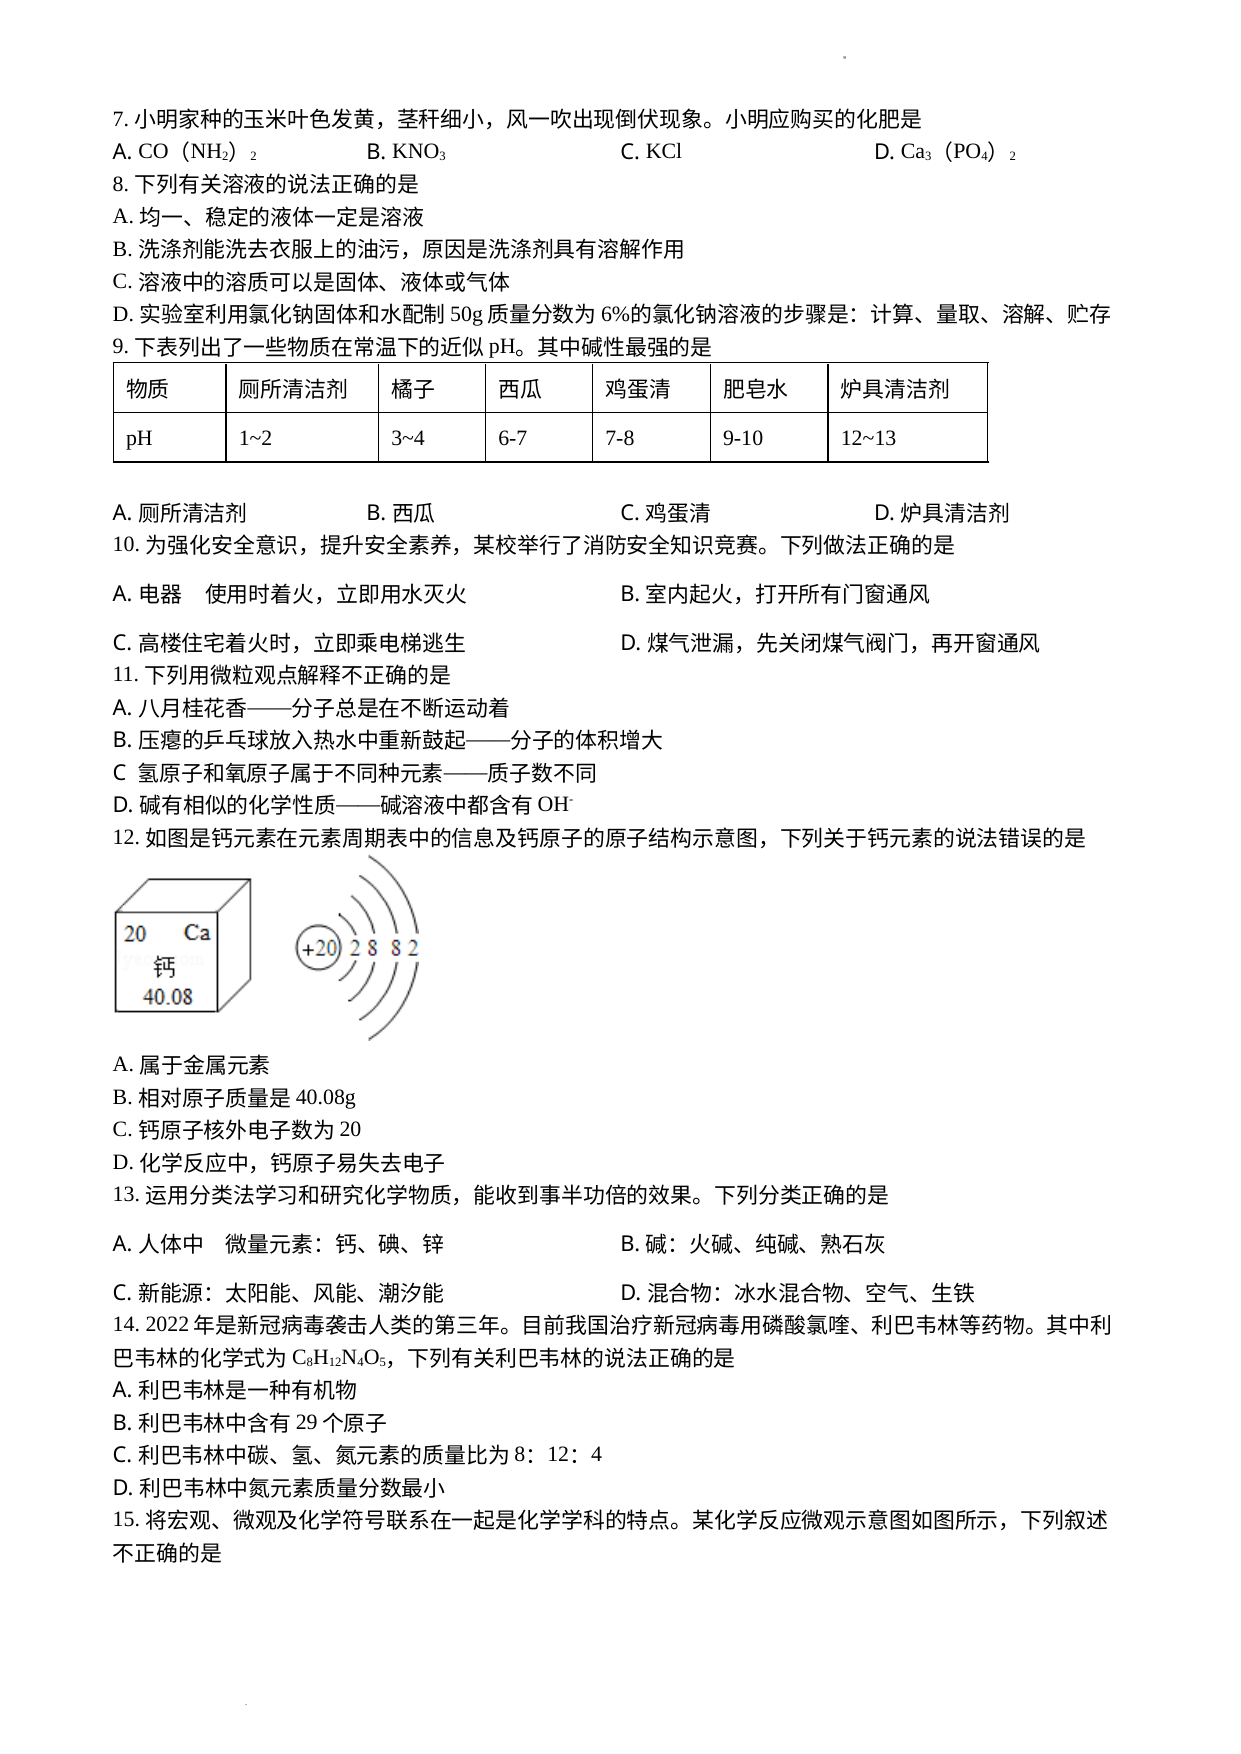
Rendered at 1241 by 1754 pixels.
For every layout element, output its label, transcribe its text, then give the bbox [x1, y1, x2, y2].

text C. 钙原子核外电子数为20 [112, 1113, 1128, 1145]
table_cell 6-7 [486, 413, 592, 461]
table_header 厕所清洁剂 [227, 363, 378, 412]
picture [112, 852, 419, 1041]
text C. 利巴韦林中碳、氢、氮元素的质量比为8：12：4 [112, 1438, 1128, 1470]
text 8. 下列有关溶液的说法正确的是 [112, 167, 1128, 199]
table_header 橘子 [379, 363, 485, 412]
text 14. 2022年是新冠病毒袭击人类的第三年。目前我国治疗新冠病毒用磷酸氯喹、利巴韦林等药物。其中利巴韦林的化学式为C8H12N4O5，下列有关利巴韦林的说法正确的是 [112, 1308, 1128, 1373]
table_cell 1~2 [227, 413, 378, 461]
text 9. 下表列出了一些物质在常温下的近似pH。其中碱性最强的是 [112, 329, 1128, 362]
table_header 肥皂水 [711, 363, 828, 412]
text A. 属于金属元素 [112, 1048, 1128, 1080]
text B. 洗涤剂能洗去衣服上的油污，原因是洗涤剂具有溶解作用 [112, 232, 1128, 264]
text A. CO（NH2）2 B. KNO3 C. KCl D. Ca3（PO4）2 [112, 134, 1128, 167]
text A. 均一、稳定的液体一定是溶液 [112, 199, 1128, 232]
text B. 利巴韦林中含有29个原子 [112, 1405, 1128, 1438]
text D. 碱有相似的化学性质——碱溶液中都含有OH- [112, 788, 1128, 820]
text D. 实验室利用氯化钠固体和水配制50g质量分数为6%的氯化钠溶液的步骤是：计算、量取、溶解、贮存 [112, 297, 1128, 329]
table_cell 12~13 [829, 413, 987, 461]
text 12. 如图是钙元素在元素周期表中的信息及钙原子的原子结构示意图，下列关于钙元素的说法错误的是 [112, 820, 1128, 853]
table_cell 9-10 [711, 413, 827, 461]
table_header 物质 [114, 363, 226, 412]
table_header 鸡蛋清 [593, 363, 710, 412]
text 10. 为强化安全意识，提升安全素养，某校举行了消防安全知识竞赛。下列做法正确的是 [112, 528, 1128, 560]
text 15. 将宏观、微观及化学符号联系在一起是化学学科的特点。某化学反应微观示意图如图所示，下列叙述不正确的是 [112, 1503, 1128, 1568]
table_cell pH [114, 413, 225, 461]
text A. 八月桂花香——分子总是在不断运动着 [112, 690, 1128, 723]
text A. 电器使用时着火，立即用水灭火 B. 室内起火，打开所有门窗通风 [112, 560, 1128, 625]
table_header 西瓜 [486, 363, 592, 412]
text C. 溶液中的溶质可以是固体、液体或气体 [112, 264, 1128, 297]
text A. 厕所清洁剂 B. 西瓜 C. 鸡蛋清 D. 炉具清洁剂 [112, 495, 1128, 528]
text B. 相对原子质量是40.08g [112, 1080, 1128, 1113]
table_header 炉具清洁剂 [829, 363, 987, 412]
text C. 高楼住宅着火时，立即乘电梯逃生 D. 煤气泄漏，先关闭煤气阀门，再开窗通风 [112, 625, 1128, 658]
text 7. 小明家种的玉米叶色发黄，茎秆细小，风一吹出现倒伏现象。小明应购买的化肥是 [112, 102, 1128, 134]
text D. 利巴韦林中氮元素质量分数最小 [112, 1470, 1128, 1503]
text B. 压瘪的乒乓球放入热水中重新鼓起——分子的体积增大 [112, 723, 1128, 755]
text A. 利巴韦林是一种有机物 [112, 1373, 1128, 1405]
text 13. 运用分类法学习和研究化学物质，能收到事半功倍的效果。下列分类正确的是 [112, 1178, 1128, 1210]
text C 氢原子和氧原子属于不同种元素——质子数不同 [112, 755, 1128, 788]
text D. 化学反应中，钙原子易失去电子 [112, 1145, 1128, 1178]
text C. 新能源：太阳能、风能、潮汐能 D. 混合物：冰水混合物、空气、生铁 [112, 1275, 1128, 1308]
table_cell 7-8 [593, 413, 710, 461]
text 11. 下列用微粒观点解释不正确的是 [112, 658, 1128, 690]
text A. 人体中微量元素：钙、碘、锌 B. 碱：火碱、纯碱、熟石灰 [112, 1210, 1128, 1275]
table_cell 3~4 [379, 413, 485, 461]
